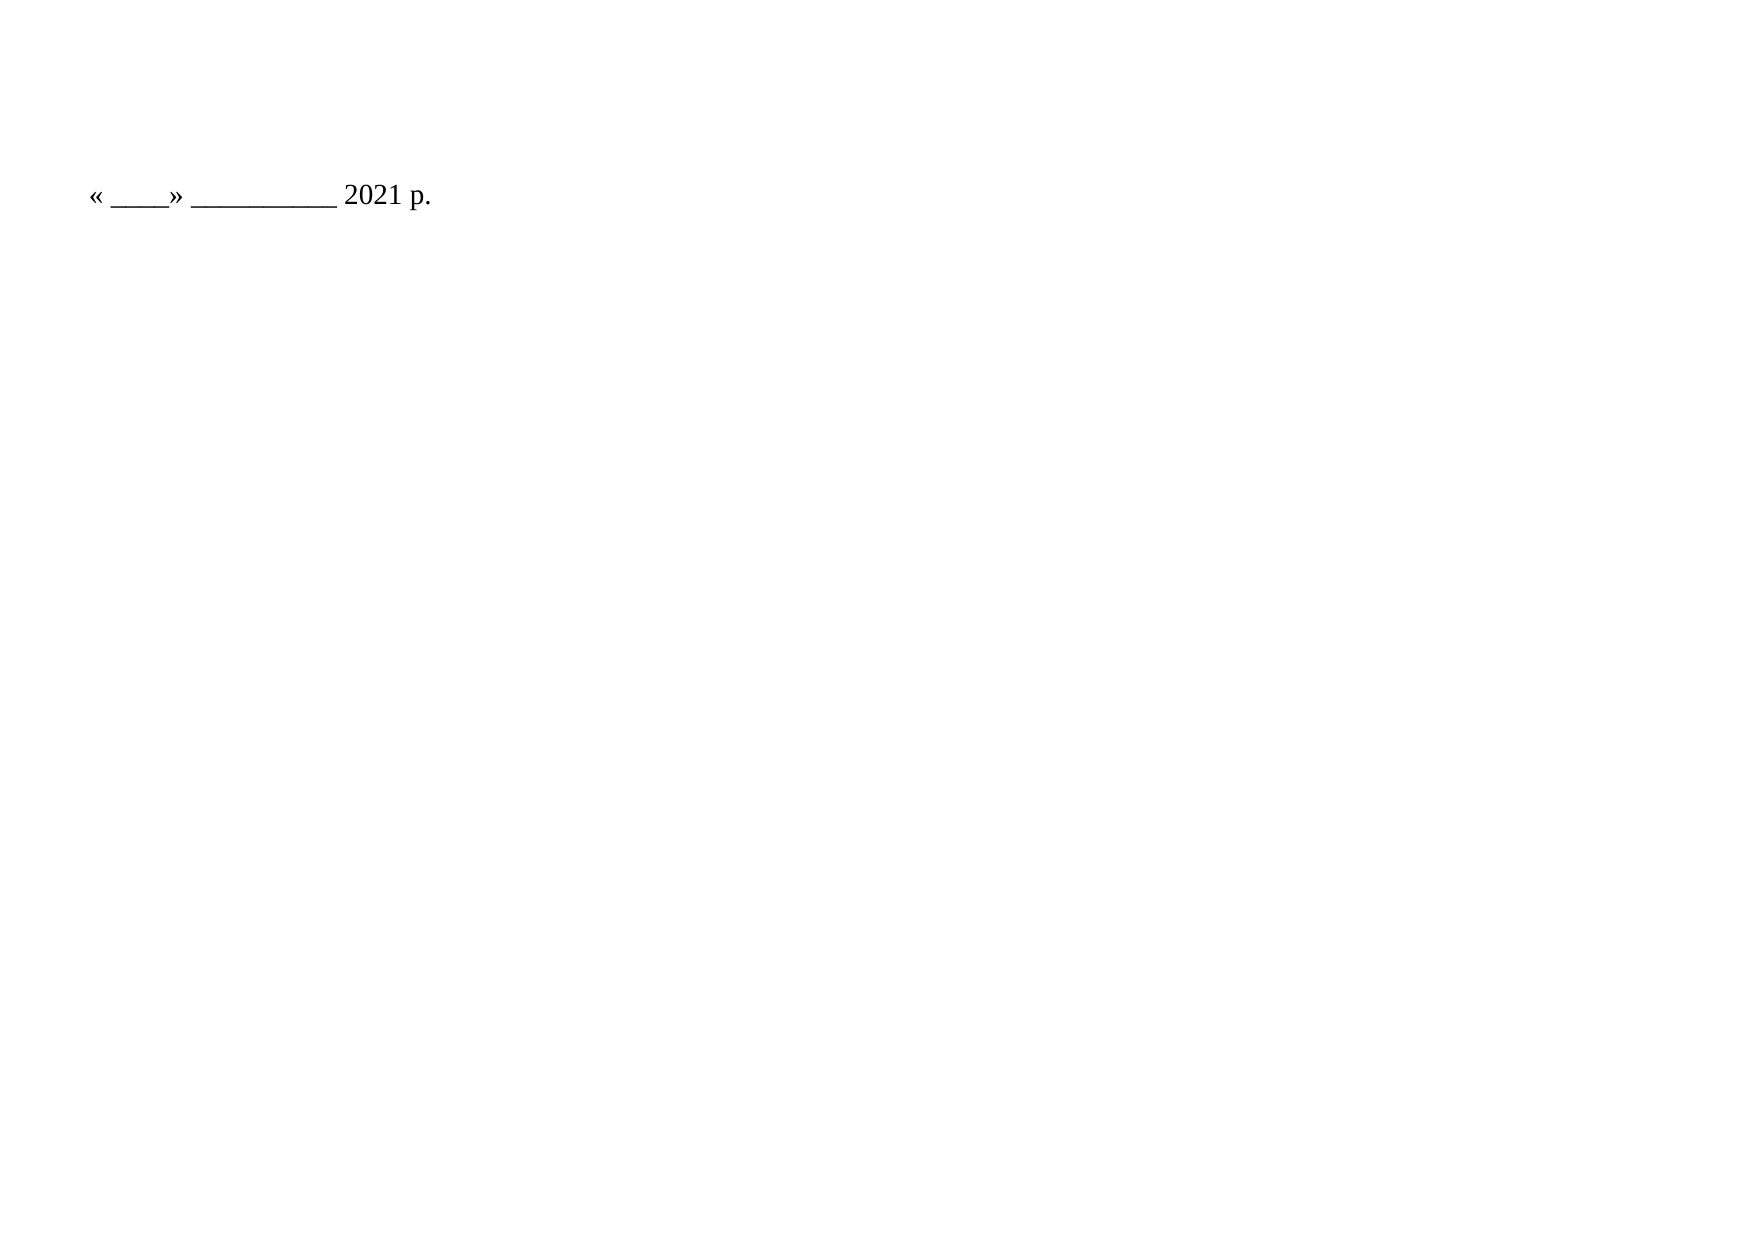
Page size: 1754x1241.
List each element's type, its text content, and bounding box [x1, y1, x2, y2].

text « ____» __________ 2021 р. [89, 177, 1710, 211]
